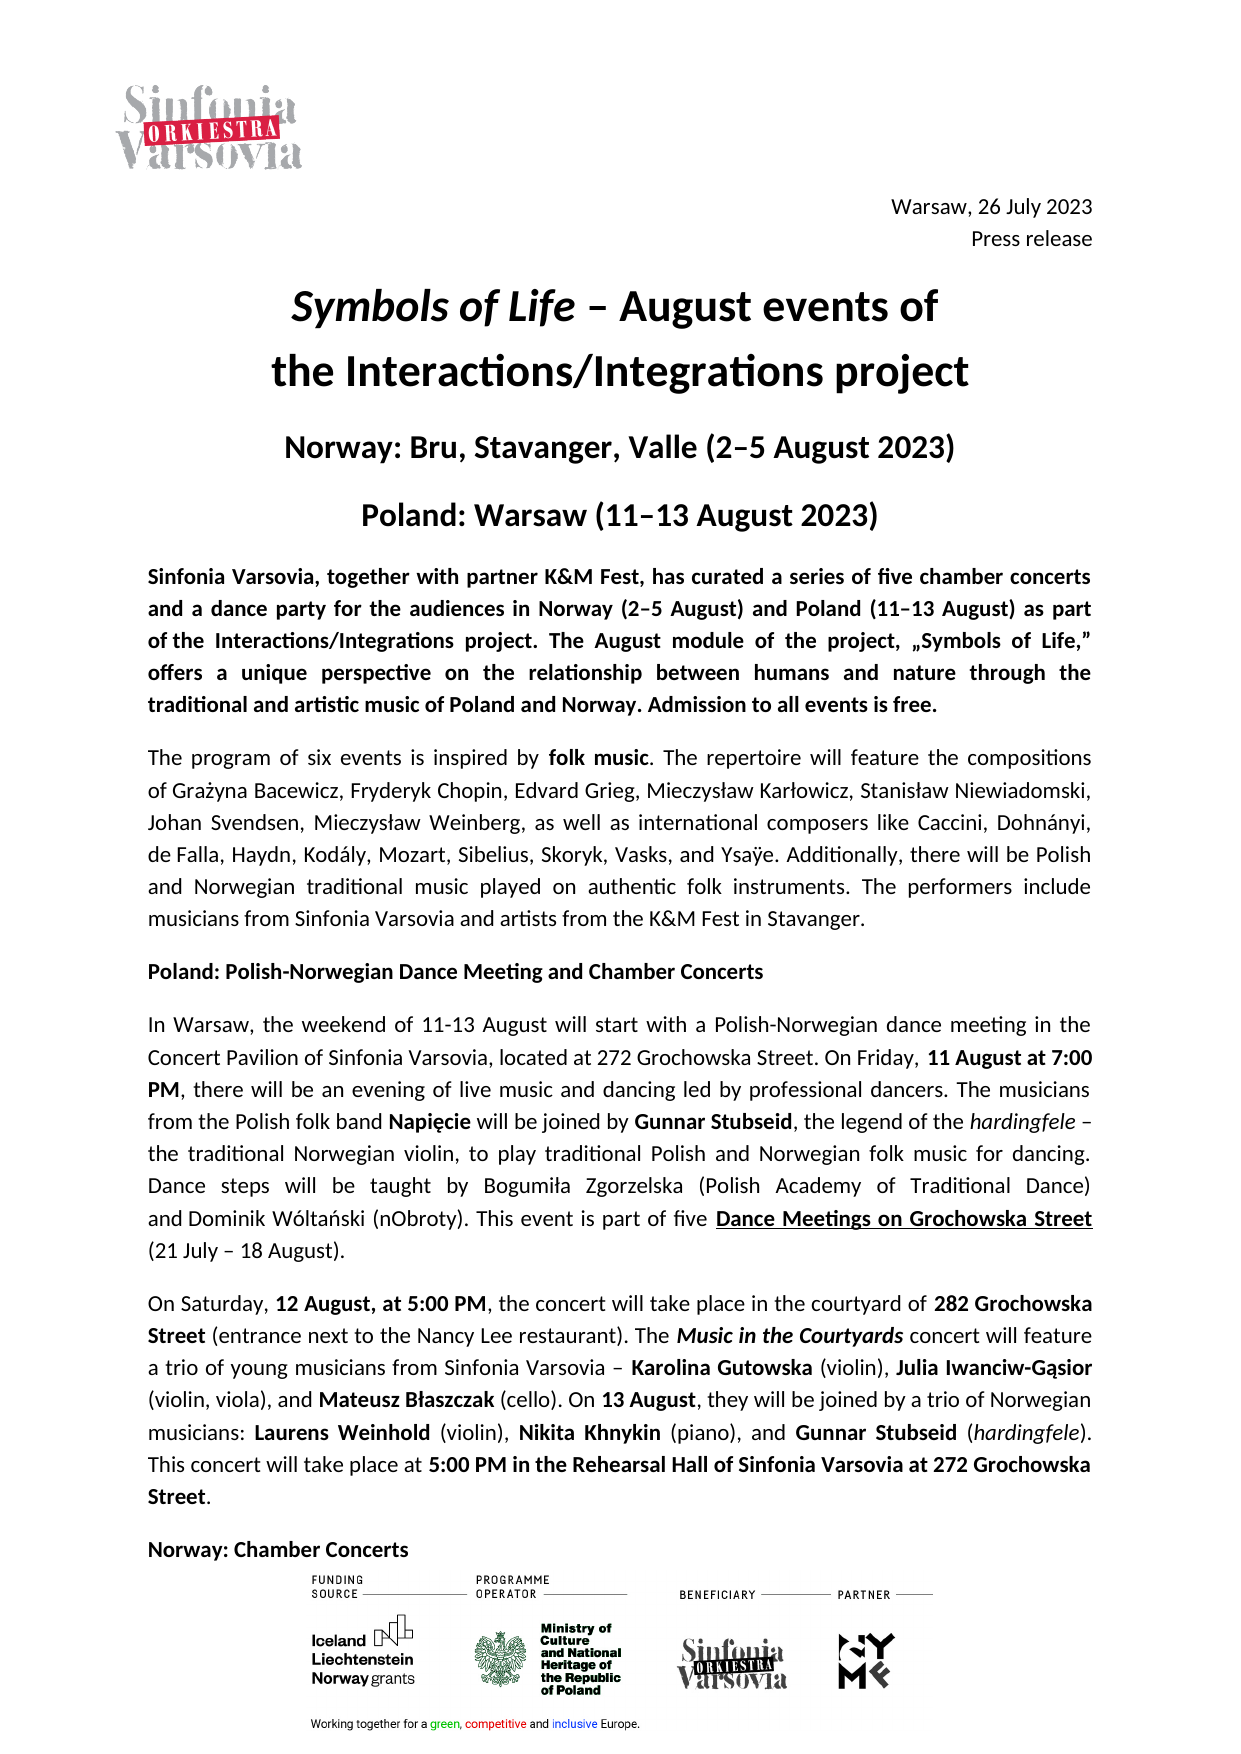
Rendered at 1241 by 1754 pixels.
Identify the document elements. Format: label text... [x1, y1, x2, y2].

picture [306, 1570, 933, 1731]
text In Warsaw, the weekend of 11-13 August will start with a Polish-Norwegian dance meeting in the Concert Pavilion of Sinfonia Varsovia, located at 272 Grochowska Street. On Friday, 11 August at 7:00 PM, there will be an evening of live music and dancing led by professional dancers. The musicians from the Polish folk band Napięcie will be joined by Gunnar Stubseid, the legend of the hardingfele – the traditional Norwegian violin, to play traditional Polish and Norwegian folk music for dancing. Dance steps will be taught by Bogumiła Zgorzelska (Polish Academy of Traditional Dance) and Dominik Wóltański (nObroty). This event is part of five Dance Meetings on Grochowska Street (21 July – 18 August). [148, 1011, 1093, 1264]
picture [110, 81, 307, 173]
text Sinfonia Varsovia, together with partner K&M Fest, has curated a series of five chamber concerts and a dance party for the audiences in Norway (2–5 August) and Poland (11–13 August) as part of the Interactions/Integrations project. The August module of the project, „Symbols of Life,” offers a unique perspective on the relationship between humans and nature through the traditional and artistic music of Poland and Norway. Admission to all events is free. [148, 562, 1093, 718]
text Norway: Chamber Concerts [148, 1535, 1093, 1563]
text Norway: Bru, Stavanger, Valle (2–5 August 2023) [148, 427, 1093, 467]
text The program of six events is inspired by folk music. The repertoire will feature the compositions of Grażyna Bacewicz, Fryderyk Chopin, Edvard Grieg, Mieczysław Karłowicz, Stanisław Niewiadomski, Johan Svendsen, Mieczysław Weinberg, as well as international composers like Caccini, Dohnányi, de Falla, Haydn, Kodály, Mozart, Sibelius, Skoryk, Vasks, and Ysaÿe. Additionally, there will be Polish and Norwegian traditional music played on authentic folk instruments. The performers include musicians from Sinfonia Varsovia and artists from the K&M Fest in Stavanger. [148, 743, 1093, 932]
text On Saturday, 12 August, at 5:00 PM, the concert will take place in the courtyard of 282 Grochowska Street (entrance next to the Nancy Lee restaurant). The Music in the Courtyards concert will feature a trio of young musicians from Sinfonia Varsovia – Karolina Gutowska (violin), Julia Iwanciw-Gąsior (violin, viola), and Mateusz Błaszczak (cello). On 13 August, they will be joined by a trio of Norwegian musicians: Laurens Weinhold (violin), Nikita Khnykin (piano), and Gunnar Stubseid (hardingfele). This concert will take place at 5:00 PM in the Rehearsal Hall of Sinfonia Varsovia at 272 Grochowska Street. [148, 1289, 1093, 1510]
text Symbols of Life – August events of the Interactions/Integrations project [148, 277, 1093, 397]
text Warsaw, 26 July 2023 Press release [148, 192, 1093, 252]
text Poland: Polish-Norwegian Dance Meeting and Chamber Concerts [148, 957, 1093, 986]
text Poland: Warsaw (11–13 August 2023) [148, 494, 1093, 535]
